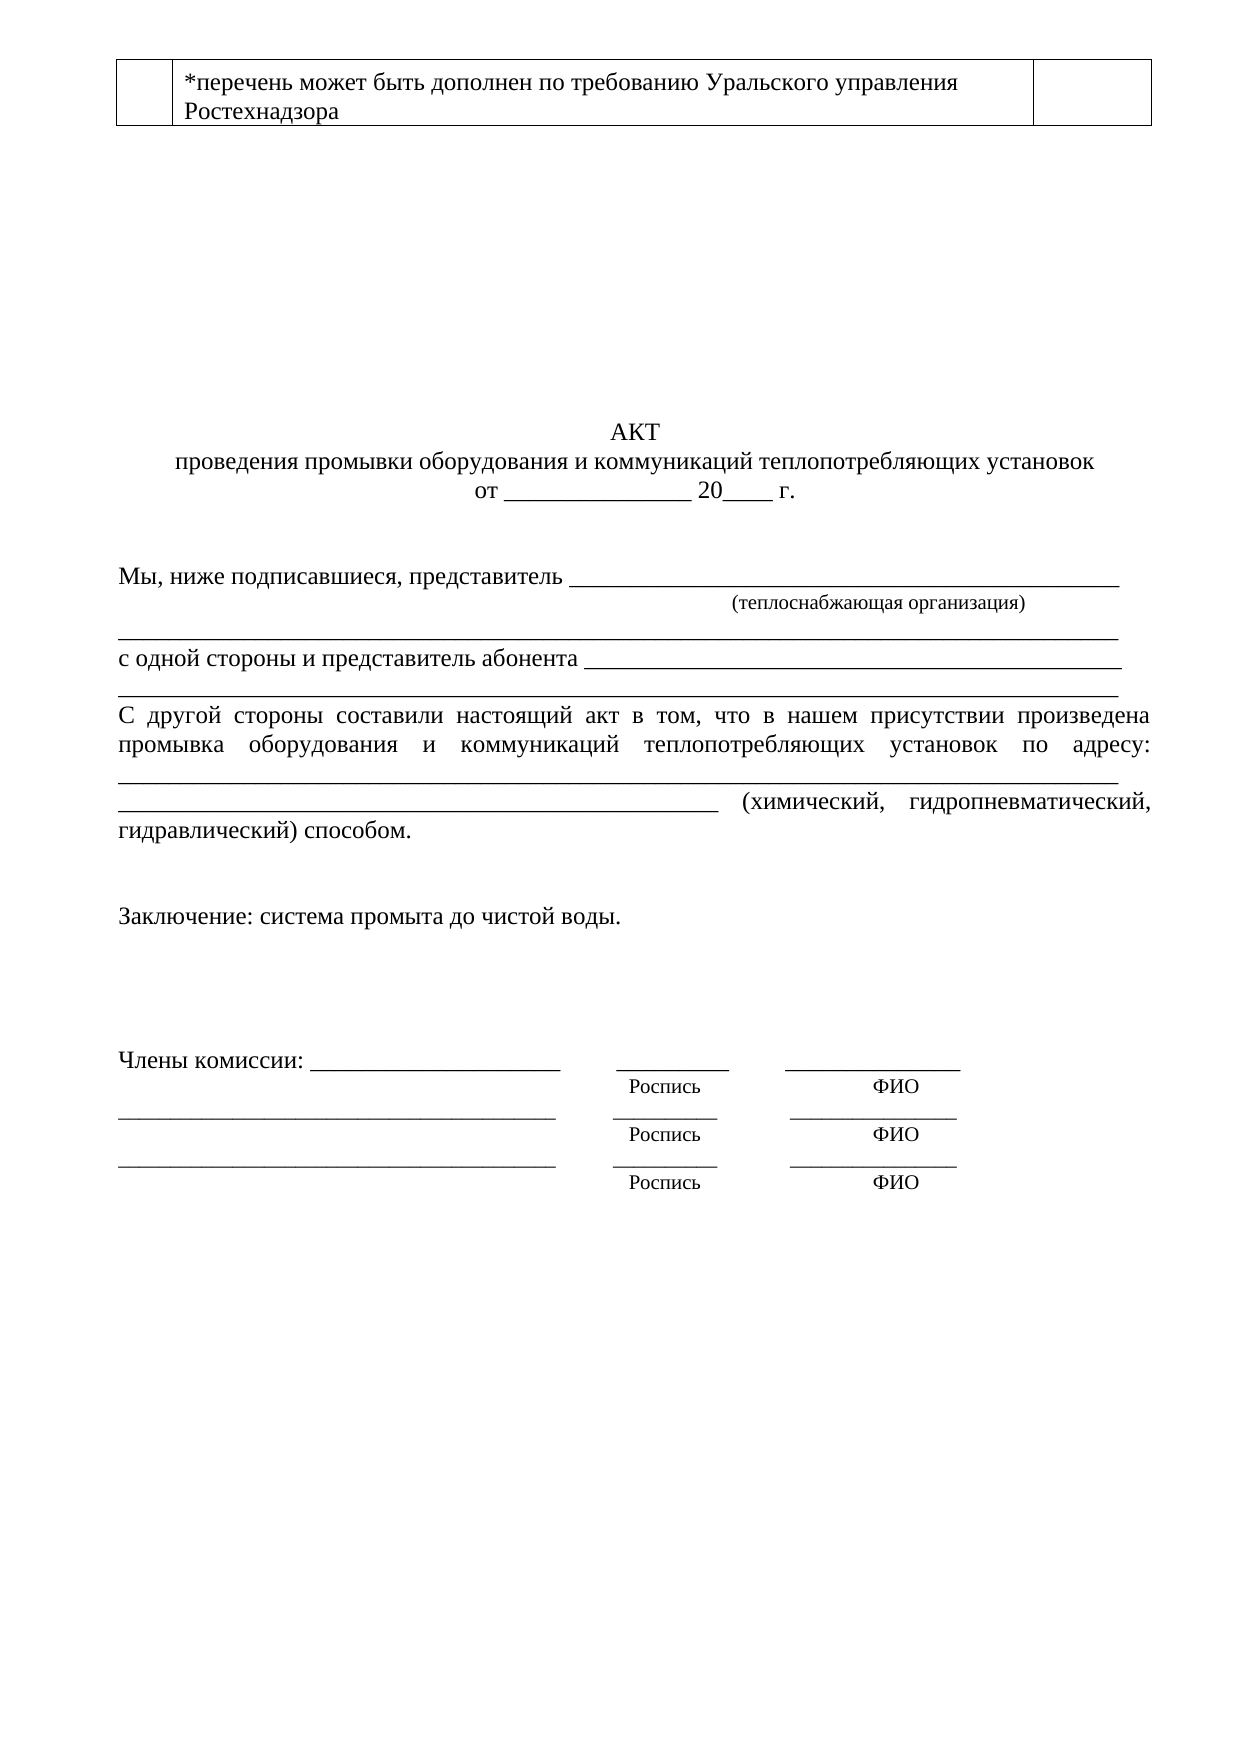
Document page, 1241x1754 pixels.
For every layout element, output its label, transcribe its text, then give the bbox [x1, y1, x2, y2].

text (теплоснабжающая организация) [118, 590, 1152, 614]
text ________________________________________________________________________________ [118, 614, 1152, 643]
table_cell *перечень может быть дополнен по требованию Уральского управления Ростехнадзора [173, 60, 1033, 125]
text с одной стороны и представитель абонента ___________________________________________ [118, 643, 1152, 671]
text Члены комиссии: ____________________ _________ ______________ [118, 1045, 1152, 1074]
text ________________________________________________________________________________ [118, 671, 1152, 700]
text С другой стороны составили настоящий акт в том, что в нашем присутствии произведена промывка оборудования и коммуникаций теплопотребляющих установок по адресу: ________________________________________________________________________________ [118, 700, 1152, 786]
text от _______________ 20____ г. [118, 475, 1152, 503]
text Роспись ФИО [118, 1074, 1152, 1098]
text Мы, ниже подписавшиеся, представитель ____________________________________________ [118, 561, 1152, 590]
text Роспись ФИО [118, 1122, 1152, 1146]
text Заключение: система промыта до чистой воды. [118, 901, 1152, 930]
text АКТ [118, 417, 1152, 446]
text __________________________________________ __________ ________________ [118, 1098, 1152, 1122]
table_cell [1034, 60, 1151, 125]
text Роспись ФИО [118, 1170, 1152, 1194]
text __________________________________________ __________ ________________ [118, 1146, 1152, 1170]
text ________________________________________________ (химический, гидропневматический, гидравлический) способом. [118, 786, 1152, 844]
text проведения промывки оборудования и коммуникаций теплопотребляющих установок [118, 446, 1152, 475]
table_cell [117, 60, 172, 125]
